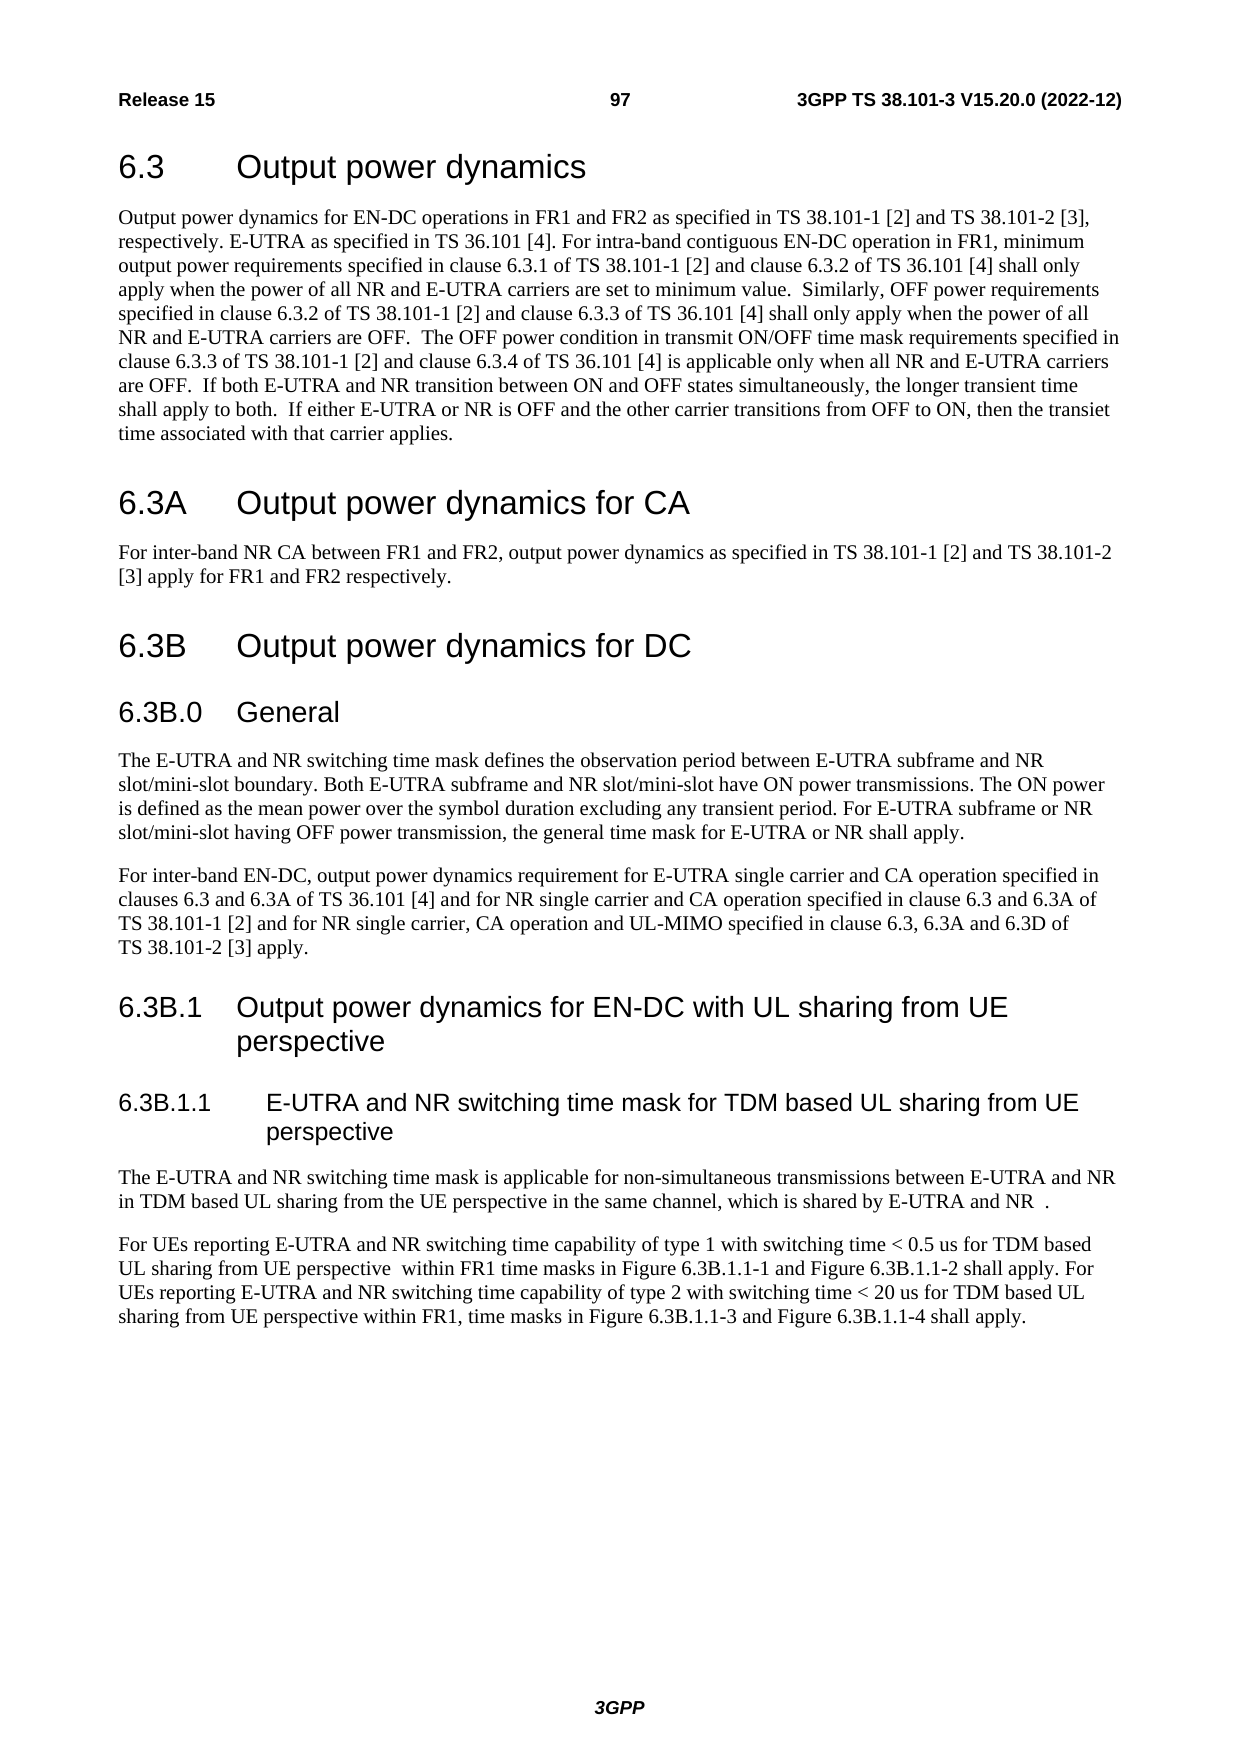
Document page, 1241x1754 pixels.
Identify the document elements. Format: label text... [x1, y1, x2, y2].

text For inter-band NR CA between FR1 and FR2, output power dynamics as specified in TS 38.101-1 [2] and TS 38.101-2 [3] apply for FR1 and FR2 respectively. [118, 540, 1122, 588]
subtitle 6.3 Output power dynamics [118, 147, 1122, 186]
text The E-UTRA and NR switching time mask defines the observation period between E-UTRA subframe and NR slot/mini-slot boundary. Both E-UTRA subframe and NR slot/mini-slot have ON power transmissions. The ON power is defined as the mean power over the symbol duration excluding any transient period. For E-UTRA subframe or NR slot/mini-slot having OFF power transmission, the general time mask for E-UTRA or NR shall apply. [118, 748, 1122, 844]
subtitle 6.3B.1.1 E-UTRA and NR switching time mask for TDM based UL sharing from UE perspective [118, 1088, 1122, 1146]
subtitle 6.3B.1 Output power dynamics for EN-DC with UL sharing from UE perspective [118, 990, 1122, 1057]
text For inter-band EN-DC, output power dynamics requirement for E-UTRA single carrier and CA operation specified in clauses 6.3 and 6.3A of TS 36.101 [4] and for NR single carrier and CA operation specified in clause 6.3 and 6.3A of TS 38.101-1 [2] and for NR single carrier, CA operation and UL-MIMO specified in clause 6.3, 6.3A and 6.3D of TS 38.101-2 [3] apply. [118, 863, 1122, 959]
text For UEs reporting E-UTRA and NR switching time capability of type 1 with switching time < 0.5 us for TDM based UL sharing from UE perspective within FR1 time masks in Figure 6.3B.1.1-1 and Figure 6.3B.1.1-2 shall apply. For UEs reporting E-UTRA and NR switching time capability of type 2 with switching time < 20 us for TDM based UL sharing from UE perspective within FR1, time masks in Figure 6.3B.1.1-3 and Figure 6.3B.1.1-4 shall apply. [118, 1232, 1122, 1328]
subtitle 6.3A Output power dynamics for CA [118, 483, 1122, 521]
subtitle 6.3B Output power dynamics for DC [118, 626, 1122, 664]
text Output power dynamics for EN-DC operations in FR1 and FR2 as specified in TS 38.101-1 [2] and TS 38.101-2 [3], respectively. E-UTRA as specified in TS 36.101 [4]. For intra-band contiguous EN-DC operation in FR1, minimum output power requirements specified in clause 6.3.1 of TS 38.101-1 [2] and clause 6.3.2 of TS 36.101 [4] shall only apply when the power of all NR and E-UTRA carriers are set to minimum value. Similarly, OFF power requirements specified in clause 6.3.2 of TS 38.101-1 [2] and clause 6.3.3 of TS 36.101 [4] shall only apply when the power of all NR and E-UTRA carriers are OFF. The OFF power condition in transmit ON/OFF time mask requirements specified in clause 6.3.3 of TS 38.101-1 [2] and clause 6.3.4 of TS 36.101 [4] is applicable only when all NR and E-UTRA carriers are OFF. If both E-UTRA and NR transition between ON and OFF states simultaneously, the longer transient time shall apply to both. If either E-UTRA or NR is OFF and the other carrier transitions from OFF to ON, then the transiet time associated with that carrier applies. [118, 205, 1122, 445]
subtitle 6.3B.0 General [118, 695, 1122, 729]
text The E-UTRA and NR switching time mask is applicable for non-simultaneous transmissions between E-UTRA and NR in TDM based UL sharing from the UE perspective in the same channel, which is shared by E-UTRA and NR . [118, 1165, 1122, 1213]
